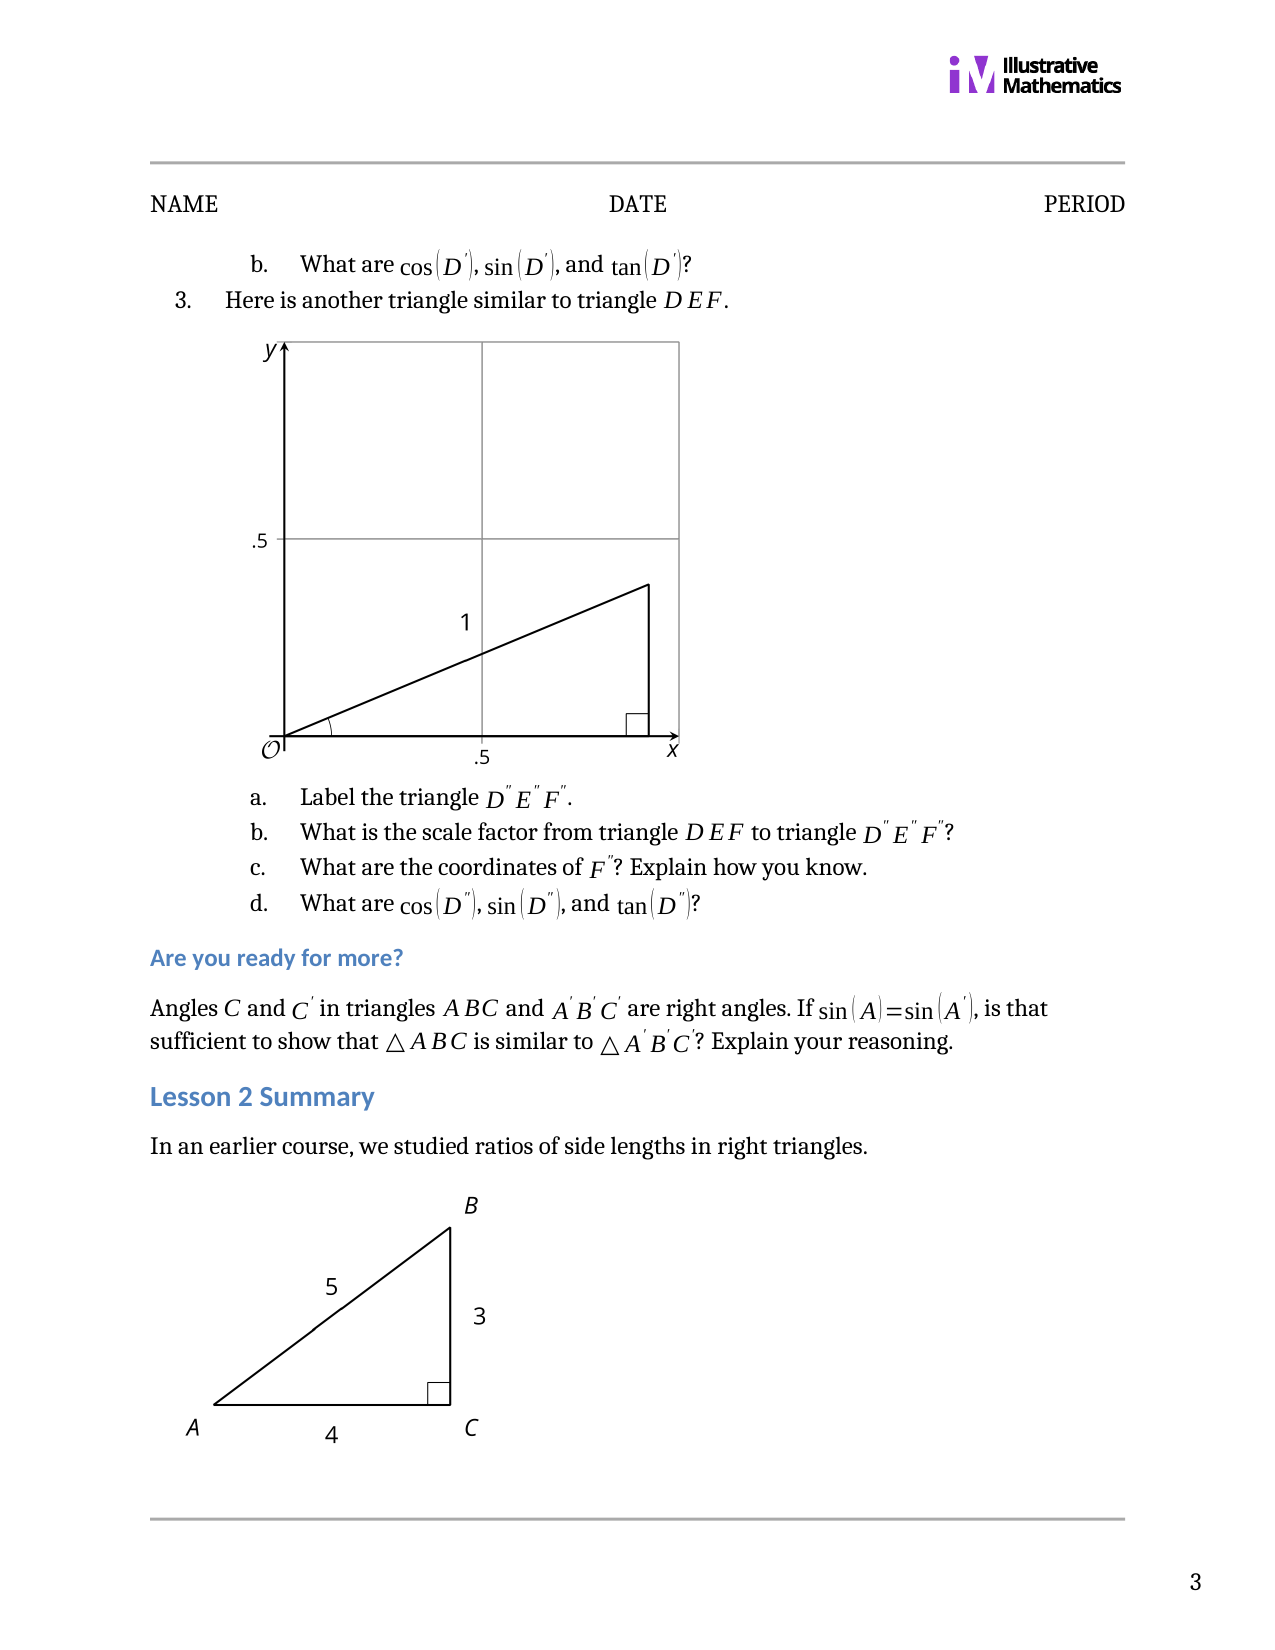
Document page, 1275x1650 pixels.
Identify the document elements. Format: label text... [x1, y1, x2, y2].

picture [168, 1179, 514, 1480]
text Angles and in triangles and are right angles. If , is that sufficient to show that is similar to ? Explain your reasoning. [150, 991, 1125, 1057]
list Label the triangle . [250, 782, 1125, 813]
list What are , , and ? [250, 247, 1125, 282]
list What is the scale factor from triangle to triangle ? [250, 817, 1125, 848]
subtitle Are you ready for more? [150, 942, 1125, 972]
picture [949, 55, 1121, 93]
picture [243, 335, 687, 772]
list What are , , and ? [250, 886, 1125, 921]
text In an earlier course, we studied ratios of side lengths in right triangles. [150, 1132, 1125, 1161]
list Here is another triangle similar to triangle . [175, 286, 1125, 314]
list What are the coordinates of ? Explain how you know. [250, 851, 1125, 883]
subtitle Lesson 2 Summary [150, 1078, 1125, 1113]
